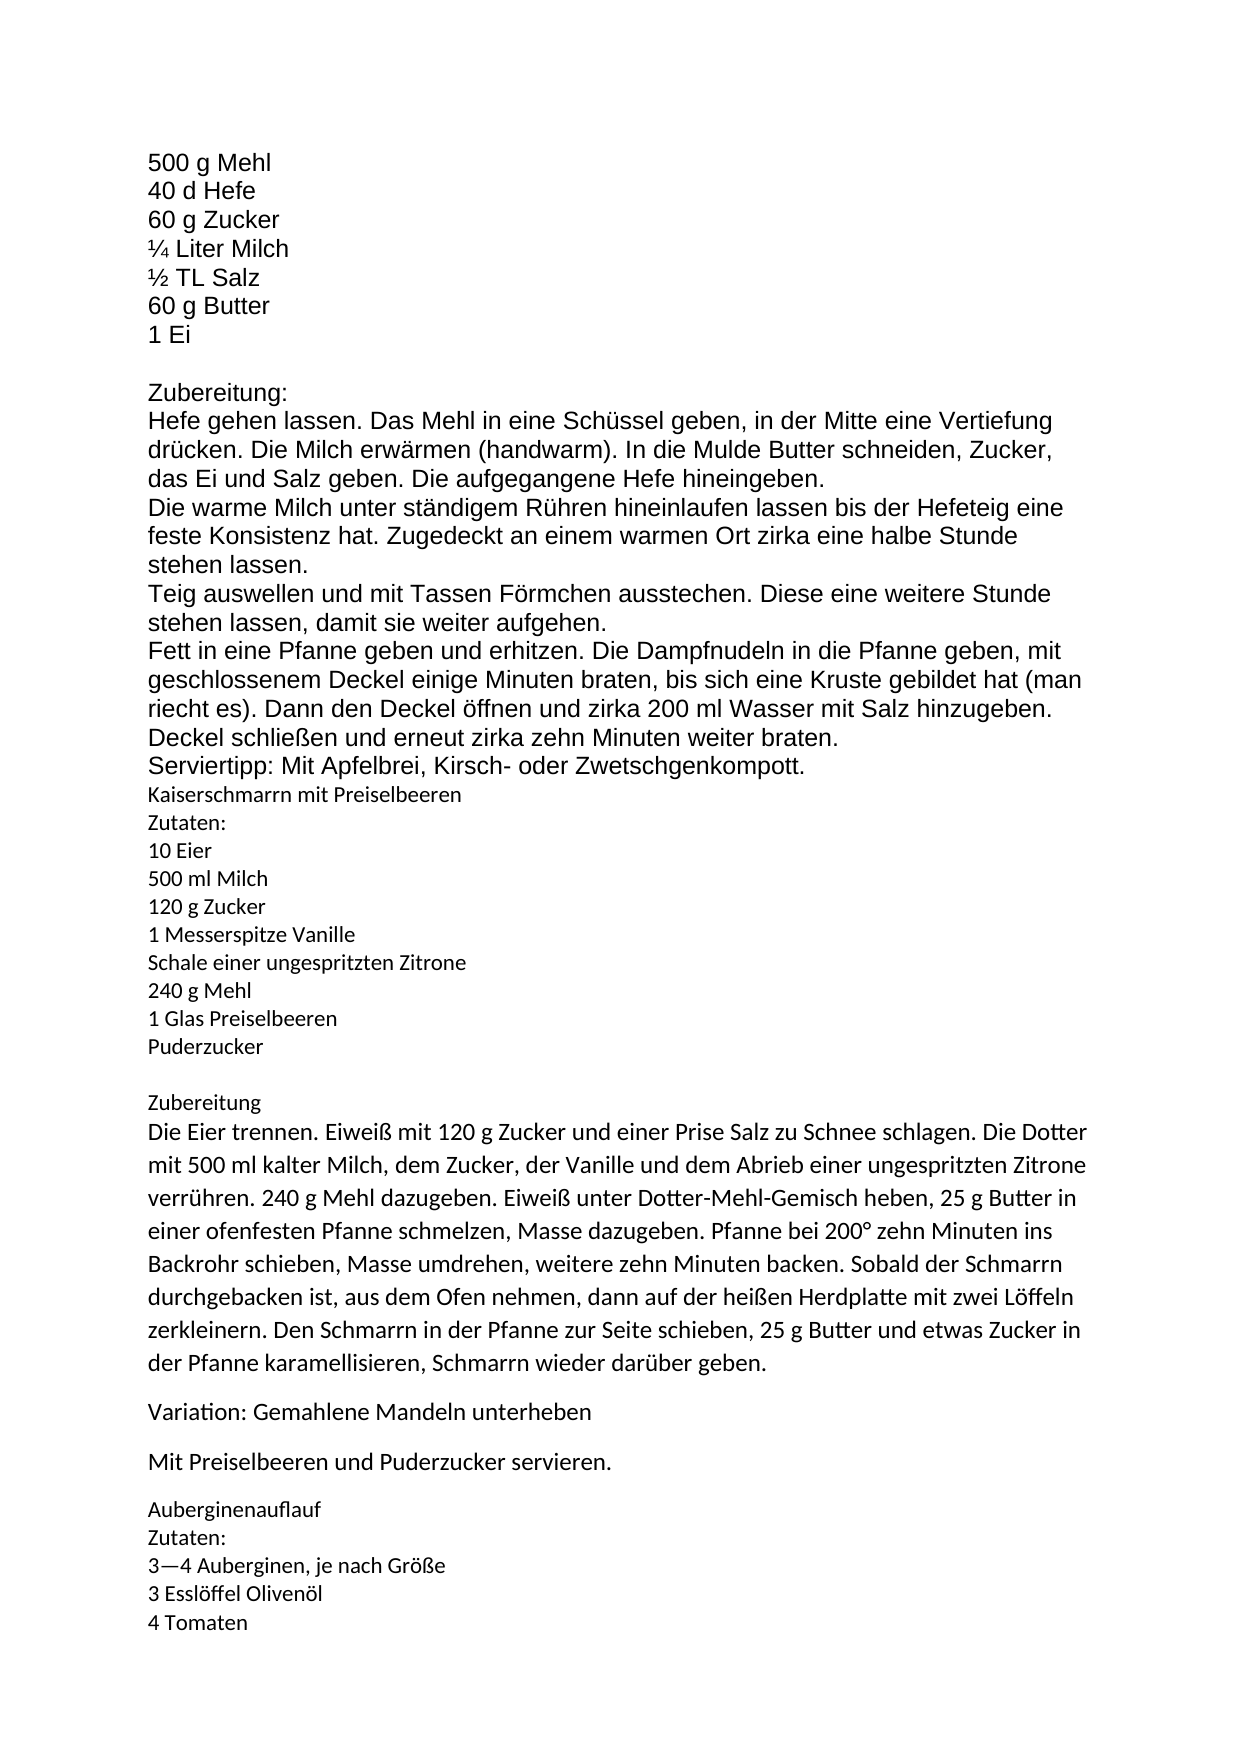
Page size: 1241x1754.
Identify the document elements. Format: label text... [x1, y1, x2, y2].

text Zutaten: [148, 808, 1093, 836]
text Die warme Milch unter ständigem Rühren hineinlaufen lassen bis der Hefeteig eine feste Konsistenz hat. Zugedeckt an einem warmen Ort zirka eine halbe Stunde stehen lassen. [148, 493, 1093, 579]
text Variation: Gemahlene Mandeln unterheben [148, 1396, 1093, 1427]
text 60 g Butter [148, 291, 1093, 320]
text Die Eier trennen. Eiweiß mit 120 g Zucker und einer Prise Salz zu Schnee schlagen. Die Dotter mit 500 ml kalter Milch, dem Zucker, der Vanille und dem Abrieb einer ungespritzten Zitrone verrühren. 240 g Mehl dazugeben. Eiweiß unter Dotter-Mehl-Gemisch heben, 25 g Butter in einer ofenfesten Pfanne schmelzen, Masse dazugeben. Pfanne bei 200° zehn Minuten ins Backrohr schieben, Masse umdrehen, weitere zehn Minuten backen. Sobald der Schmarrn durchgebacken ist, aus dem Ofen nehmen, dann auf der heißen Herdplatte mit zwei Löffeln zerkleinern. Den Schmarrn in der Pfanne zur Seite schieben, 25 g Butter und etwas Zucker in der Pfanne karamellisieren, Schmarrn wieder darüber geben. [148, 1116, 1093, 1377]
text Hefe gehen lassen. Das Mehl in eine Schüssel geben, in der Mitte eine Vertiefung drücken. Die Milch erwärmen (handwarm). In die Mulde Butter schneiden, Zucker, das Ei und Salz geben. Die aufgegangene Hefe hineingeben. [148, 406, 1093, 493]
text Zutaten: [148, 1523, 1093, 1552]
text 3—4 Auberginen, je nach Größe [148, 1552, 1093, 1579]
text 240 g Mehl [148, 976, 1093, 1004]
text 1 Ei [148, 320, 1093, 349]
text 10 Eier [148, 836, 1093, 864]
text Serviertipp: Mit Apfelbrei, Kirsch- oder Zwetschgenkompott. [148, 751, 1093, 780]
text Mit Preiselbeeren und Puderzucker servieren. [148, 1446, 1093, 1476]
text 120 g Zucker [148, 892, 1093, 920]
text 500 ml Milch [148, 864, 1093, 892]
text 60 g Zucker [148, 205, 1093, 234]
text 4 Tomaten [148, 1608, 1093, 1636]
text 3 Esslöffel Olivenöl [148, 1579, 1093, 1608]
text ½ TL Salz [148, 263, 1093, 291]
text Teig auswellen und mit Tassen Förmchen ausstechen. Diese eine weitere Stunde stehen lassen, damit sie weiter aufgehen. [148, 579, 1093, 636]
text 500 g Mehl [148, 148, 1093, 176]
text Fett in eine Pfanne geben und erhitzen. Die Dampfnudeln in die Pfanne geben, mit geschlossenem Deckel einige Minuten braten, bis sich eine Kruste gebildet hat (man riecht es). Dann den Deckel öffnen und zirka 200 ml Wasser mit Salz hinzugeben. Deckel schließen und erneut zirka zehn Minuten weiter braten. [148, 636, 1093, 751]
text Schale einer ungespritzten Zitrone [148, 948, 1093, 976]
text 1 Messerspitze Vanille [148, 920, 1093, 948]
text Auberginenauflauf [148, 1496, 1093, 1523]
text ¼ Liter Milch [148, 234, 1093, 263]
text Zubereitung: [148, 378, 1093, 406]
text Zubereitung [148, 1088, 1093, 1116]
text 1 Glas Preiselbeeren [148, 1004, 1093, 1032]
text Kaiserschmarrn mit Preiselbeeren [148, 780, 1093, 808]
text Puderzucker [148, 1032, 1093, 1060]
text 40 d Hefe [148, 176, 1093, 205]
